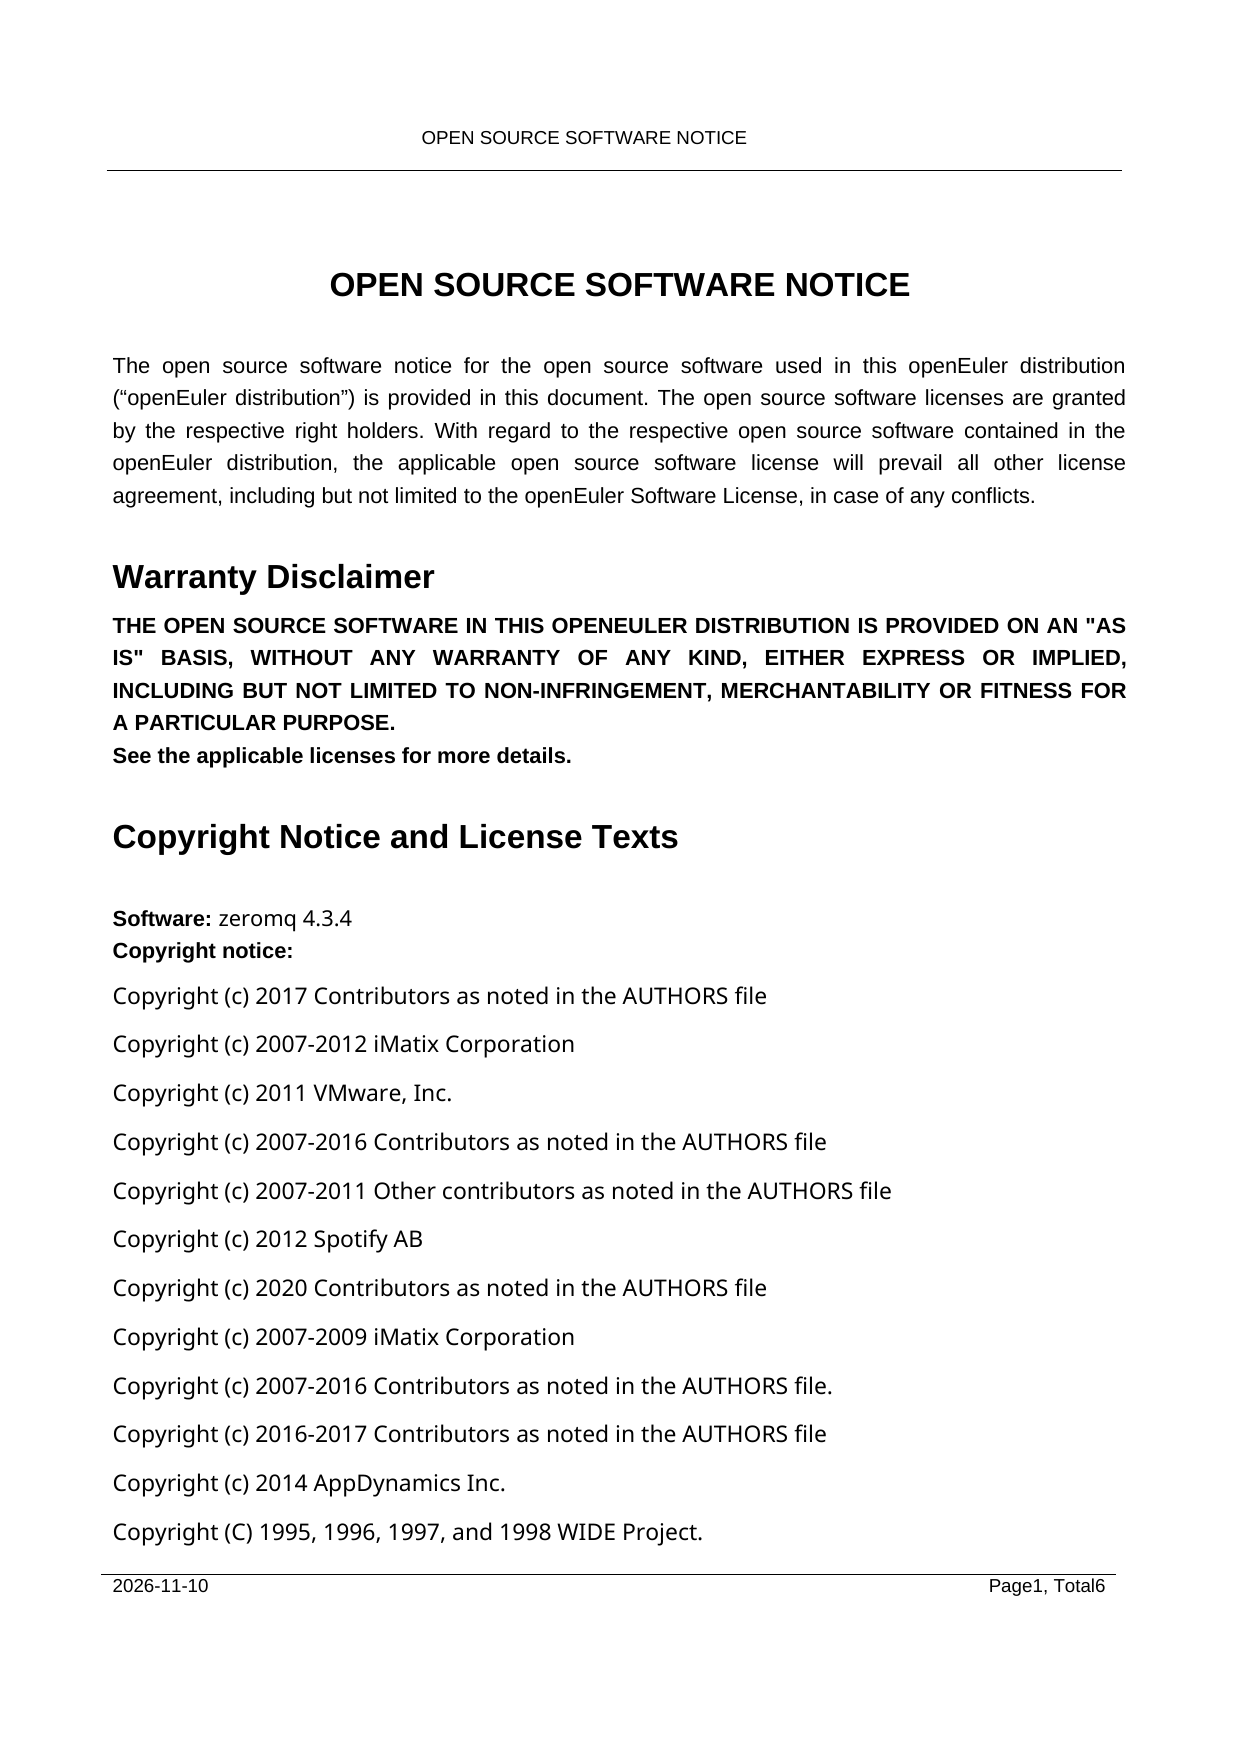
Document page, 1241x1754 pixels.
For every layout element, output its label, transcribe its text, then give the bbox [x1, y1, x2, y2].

text Software: zeromq 4.3.4 [112, 901, 1128, 934]
text THE OPEN SOURCE SOFTWARE IN THIS OPENEULER DISTRIBUTION IS PROVIDED ON AN "AS IS" BASIS, WITHOUT ANY WARRANTY OF ANY KIND, EITHER EXPRESS OR IMPLIED, INCLUDING BUT NOT LIMITED TO NON-INFRINGEMENT, MERCHANTABILITY OR FITNESS FOR A PARTICULAR PURPOSE. See the applicable licenses for more details. [112, 609, 1128, 771]
text The open source software notice for the open source software used in this openEuler distribution (“openEuler distribution”) is provided in this document. The open source software licenses are granted by the respective right holders. With regard to the respective open source software contained in the openEuler distribution, the applicable open source software license will prevail all other license agreement, including but not limited to the openEuler Software License, in case of any conflicts. [112, 349, 1128, 511]
text Warranty Disclaimer [112, 544, 1128, 609]
text Copyright notice: [112, 934, 1128, 966]
text OPEN SOURCE SOFTWARE NOTICE [112, 251, 1128, 316]
text Copyright Notice and License Texts [112, 804, 1128, 869]
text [112, 979, 1128, 1548]
